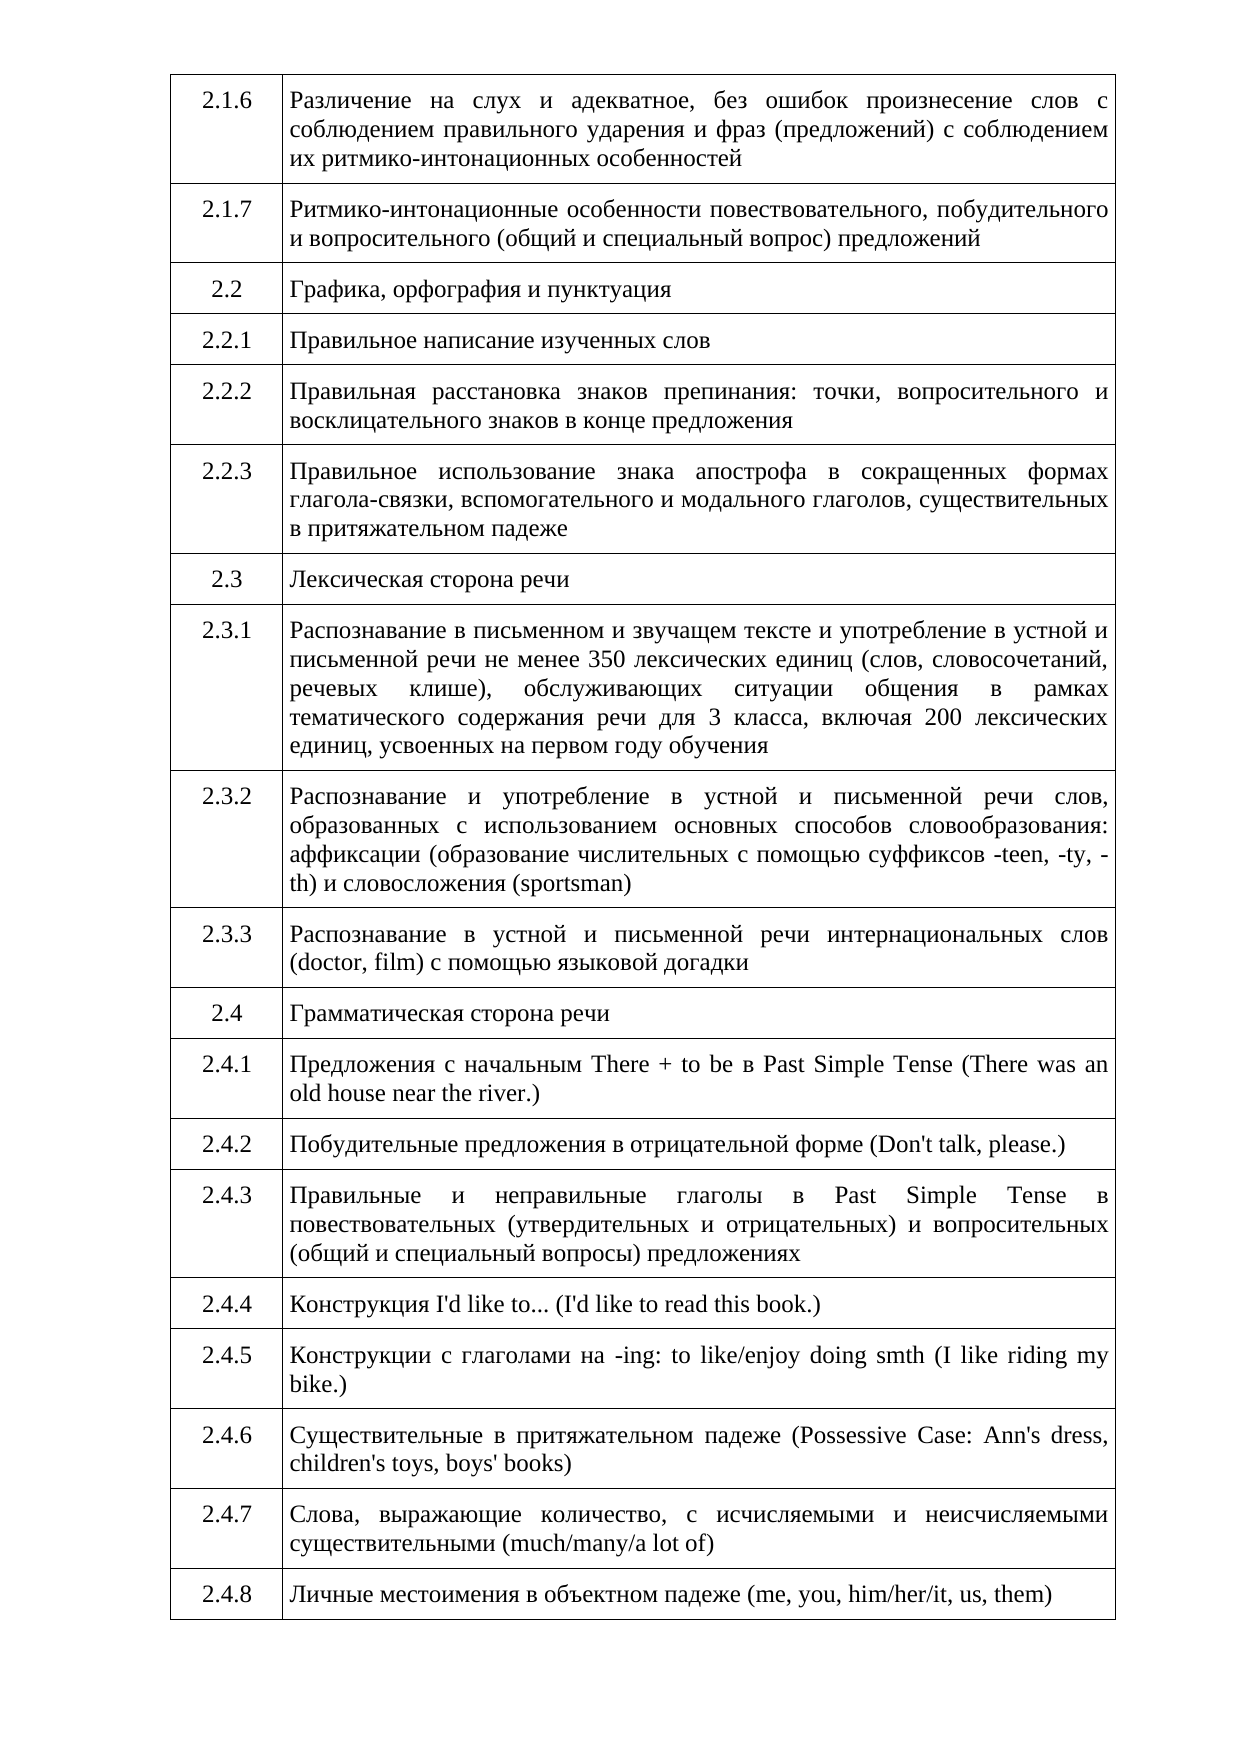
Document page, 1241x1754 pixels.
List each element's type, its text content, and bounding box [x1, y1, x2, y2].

table_cell 2.2 [171, 263, 282, 313]
table_cell Различение на слух и адекватное, без ошибок произнесение слов с соблюдением правильного ударения и фраз (предложений) с соблюдением их ритмико-интонационных особенностей [283, 75, 1115, 182]
table_cell 2.2.2 [171, 365, 282, 444]
table_cell Конструкция I'd like to... (I'd like to read this book.) [283, 1278, 1115, 1328]
table_cell 2.4.2 [171, 1119, 282, 1169]
table_cell Правильное использование знака апострофа в сокращенных формах глагола-связки, вспомогательного и модального глаголов, существительных в притяжательном падеже [283, 445, 1115, 553]
table_cell Слова, выражающие количество, с исчисляемыми и неисчисляемыми существительными (much/many/a lot of) [283, 1489, 1115, 1568]
table_cell Конструкции с глаголами на -ing: to like/enjoy doing smth (I like riding my bike.) [283, 1329, 1115, 1408]
table_cell Ритмико-интонационные особенности повествовательного, побудительного и вопросительного (общий и специальный вопрос) предложений [283, 184, 1115, 262]
table_cell Правильная расстановка знаков препинания: точки, вопросительного и восклицательного знаков в конце предложения [283, 365, 1115, 444]
table_cell 2.2.3 [171, 445, 282, 553]
table_cell Распознавание в письменном и звучащем тексте и употребление в устной и письменной речи не менее 350 лексических единиц (слов, словосочетаний, речевых клише), обслуживающих ситуации общения в рамках тематического содержания речи для 3 класса, включая 200 лексических единиц, усвоенных на первом году обучения [283, 605, 1115, 770]
table_cell Грамматическая сторона речи [283, 988, 1115, 1038]
table_cell 2.1.6 [171, 75, 282, 182]
table_cell 2.4.1 [171, 1039, 282, 1118]
table_cell Предложения с начальным There + to be в Past Simple Tense (There was an old house near the river.) [283, 1039, 1115, 1118]
table_cell Личные местоимения в объектном падеже (me, you, him/her/it, us, them) [283, 1569, 1115, 1619]
table_cell 2.4.4 [171, 1278, 282, 1328]
table_cell Правильные и неправильные глаголы в Past Simple Tense в повествовательных (утвердительных и отрицательных) и вопросительных (общий и специальный вопросы) предложениях [283, 1170, 1115, 1277]
table_cell 2.4.6 [171, 1409, 282, 1488]
table_cell 2.4.8 [171, 1569, 282, 1619]
table_cell Существительные в притяжательном падеже (Possessive Case: Ann's dress, children's toys, boys' books) [283, 1409, 1115, 1488]
table_cell Побудительные предложения в отрицательной форме (Don't talk, please.) [283, 1119, 1115, 1169]
table_cell Распознавание в устной и письменной речи интернациональных слов (doctor, film) с помощью языковой догадки [283, 908, 1115, 987]
table_cell 2.2.1 [171, 314, 282, 364]
table_cell 2.4.7 [171, 1489, 282, 1568]
table_cell 2.3.1 [171, 605, 282, 770]
table_cell Распознавание и употребление в устной и письменной речи слов, образованных с использованием основных способов словообразования: аффиксации (образование числительных с помощью суффиксов -teen, -ty, -th) и словосложения (sportsman) [283, 771, 1115, 907]
table_cell Графика, орфография и пунктуация [283, 263, 1115, 313]
table_cell 2.4.5 [171, 1329, 282, 1408]
table_cell 2.3 [171, 554, 282, 604]
table_cell 2.3.3 [171, 908, 282, 987]
table_cell 2.4 [171, 988, 282, 1038]
table_cell 2.1.7 [171, 184, 282, 262]
table_cell 2.3.2 [171, 771, 282, 907]
table_cell Лексическая сторона речи [283, 554, 1115, 604]
table_cell Правильное написание изученных слов [283, 314, 1115, 364]
table_cell 2.4.3 [171, 1170, 282, 1277]
